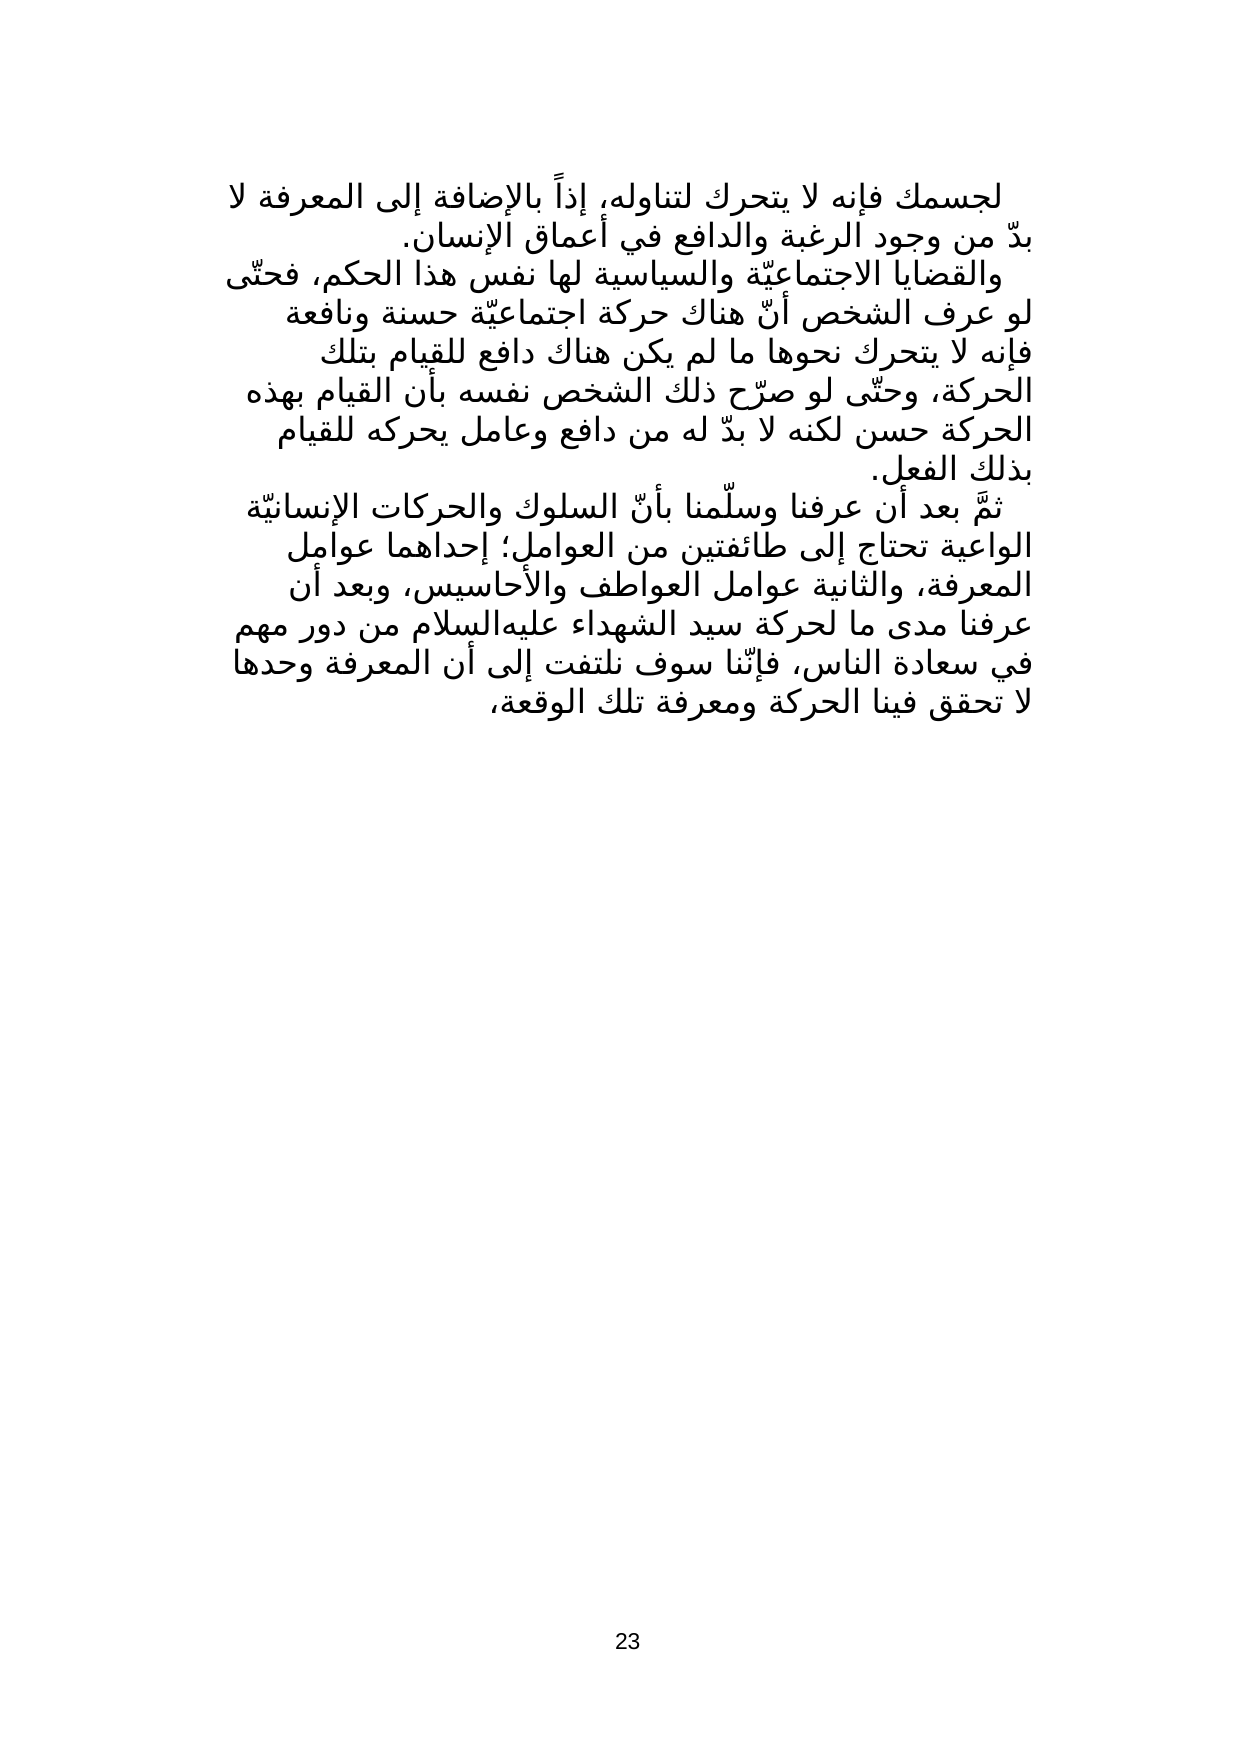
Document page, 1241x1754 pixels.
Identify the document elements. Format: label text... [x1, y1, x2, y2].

text لجسمك فإنه لا يتحرك لتناوله، إذاً بالإضافة إلى المعرفة لا بدّ من وجود الرغبة والدافع في أعماق الإنسان. [222, 177, 1033, 255]
text ثمَّ بعد أن عرفنا وسلّمنا بأنّ السلوك والحركات الإنسانيّة الواعية تحتاج إلى طائفتين من العوامل؛ إحداهما عوامل المعرفة، والثانية عوامل العواطف والأحاسيس، وبعد أن عرفنا مدى ما لحركة سيد الشهداء عليه‌السلام من دور مهم في سعادة الناس، فإنّنا سوف نلتفت إلى أن المعرفة وحدها لا تحقق فينا الحركة ومعرفة تلك الوقعة، [222, 488, 1033, 721]
text والقضايا الاجتماعيّة والسياسية لها نفس هذا الحكم، فحتّى لو عرف الشخص أنّ هناك حركة اجتماعيّة حسنة ونافعة فإنه لا يتحرك نحوها ما لم يكن هناك دافع للقيام بتلك الحركة، وحتّى لو صرّح ذلك الشخص نفسه بأن القيام بهذه الحركة حسن لكنه لا بدّ له من دافع وعامل يحركه للقيام بذلك الفعل. [222, 255, 1033, 488]
